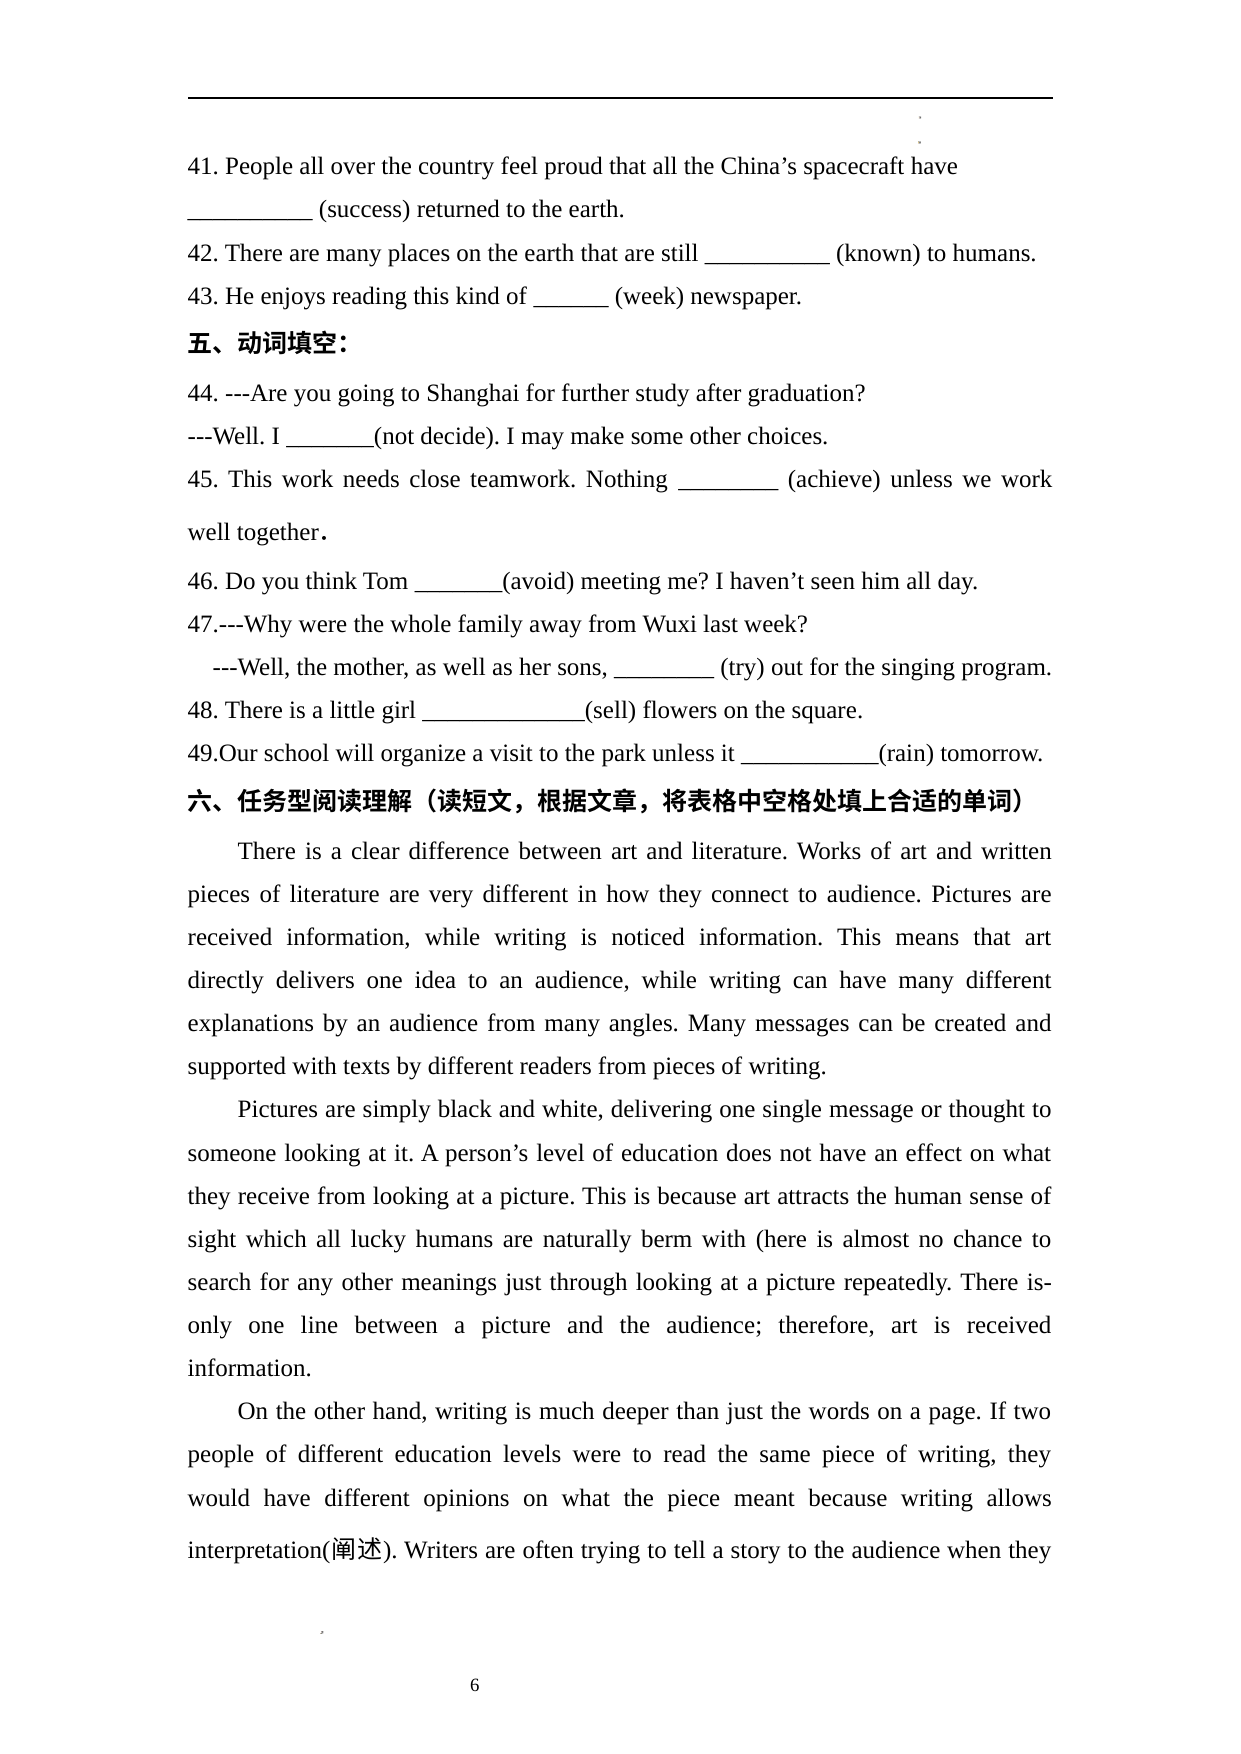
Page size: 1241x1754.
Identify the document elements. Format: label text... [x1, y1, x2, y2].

text 47.---Why were the whole family away from Wuxi last week? [187, 609, 1053, 638]
text 44. ---Are you going to Shanghai for further study after graduation? [187, 378, 1053, 407]
text 45. This work needs close teamwork. Nothing ________ (achieve) unless we work well together． [187, 464, 1053, 548]
text 42. There are many places on the earth that are still __________ (known) to humans. [187, 238, 1053, 266]
text 六、任务型阅读理解（读短文，根据文章，将表格中空格处填上合适的单词） [187, 781, 1053, 818]
text ---Well. I _______(not decide). I may make some other choices. [187, 421, 1053, 450]
text Pictures are simply black and white, delivering one single message or thought to someone looking at it. A person’s level of education does not have an effect on what they receive from looking at a picture. This is because art attracts the human sense of sight which all lucky humans are naturally berm with (here is almost no chance to search for any other meanings just through looking at a picture repeatedly. There is- only one line between a picture and the audience; therefore, art is received information. [187, 1094, 1053, 1382]
text 五、动词填空： [187, 324, 1053, 360]
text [187, 1396, 1053, 1566]
text 41. People all over the country feel proud that all the China’s spacecraft have __________ (success) returned to the earth. [187, 151, 1053, 223]
text 46. Do you think Tom _______(avoid) meeting me? I haven’t seen him all day. [187, 566, 1053, 594]
text 49.Our school will organize a visit to the park unless it ___________(rain) tomorrow. [187, 738, 1053, 767]
text 43. He enjoys reading this kind of ______ (week) newspaper. [187, 281, 1053, 309]
text There is a clear difference between art and literature. Works of art and written pieces of literature are very different in how they connect to audience. Pictures are received information, while writing is noticed information. This means that art directly delivers one idea to an audience, while writing can have many different explanations by an audience from many angles. Many messages can be created and supported with texts by different readers from pieces of writing. [187, 836, 1053, 1080]
text ---Well, the mother, as well as her sons, ________ (try) out for the singing program. [187, 652, 1053, 681]
text 48. There is a little girl _____________(sell) flowers on the square. [187, 695, 1053, 724]
